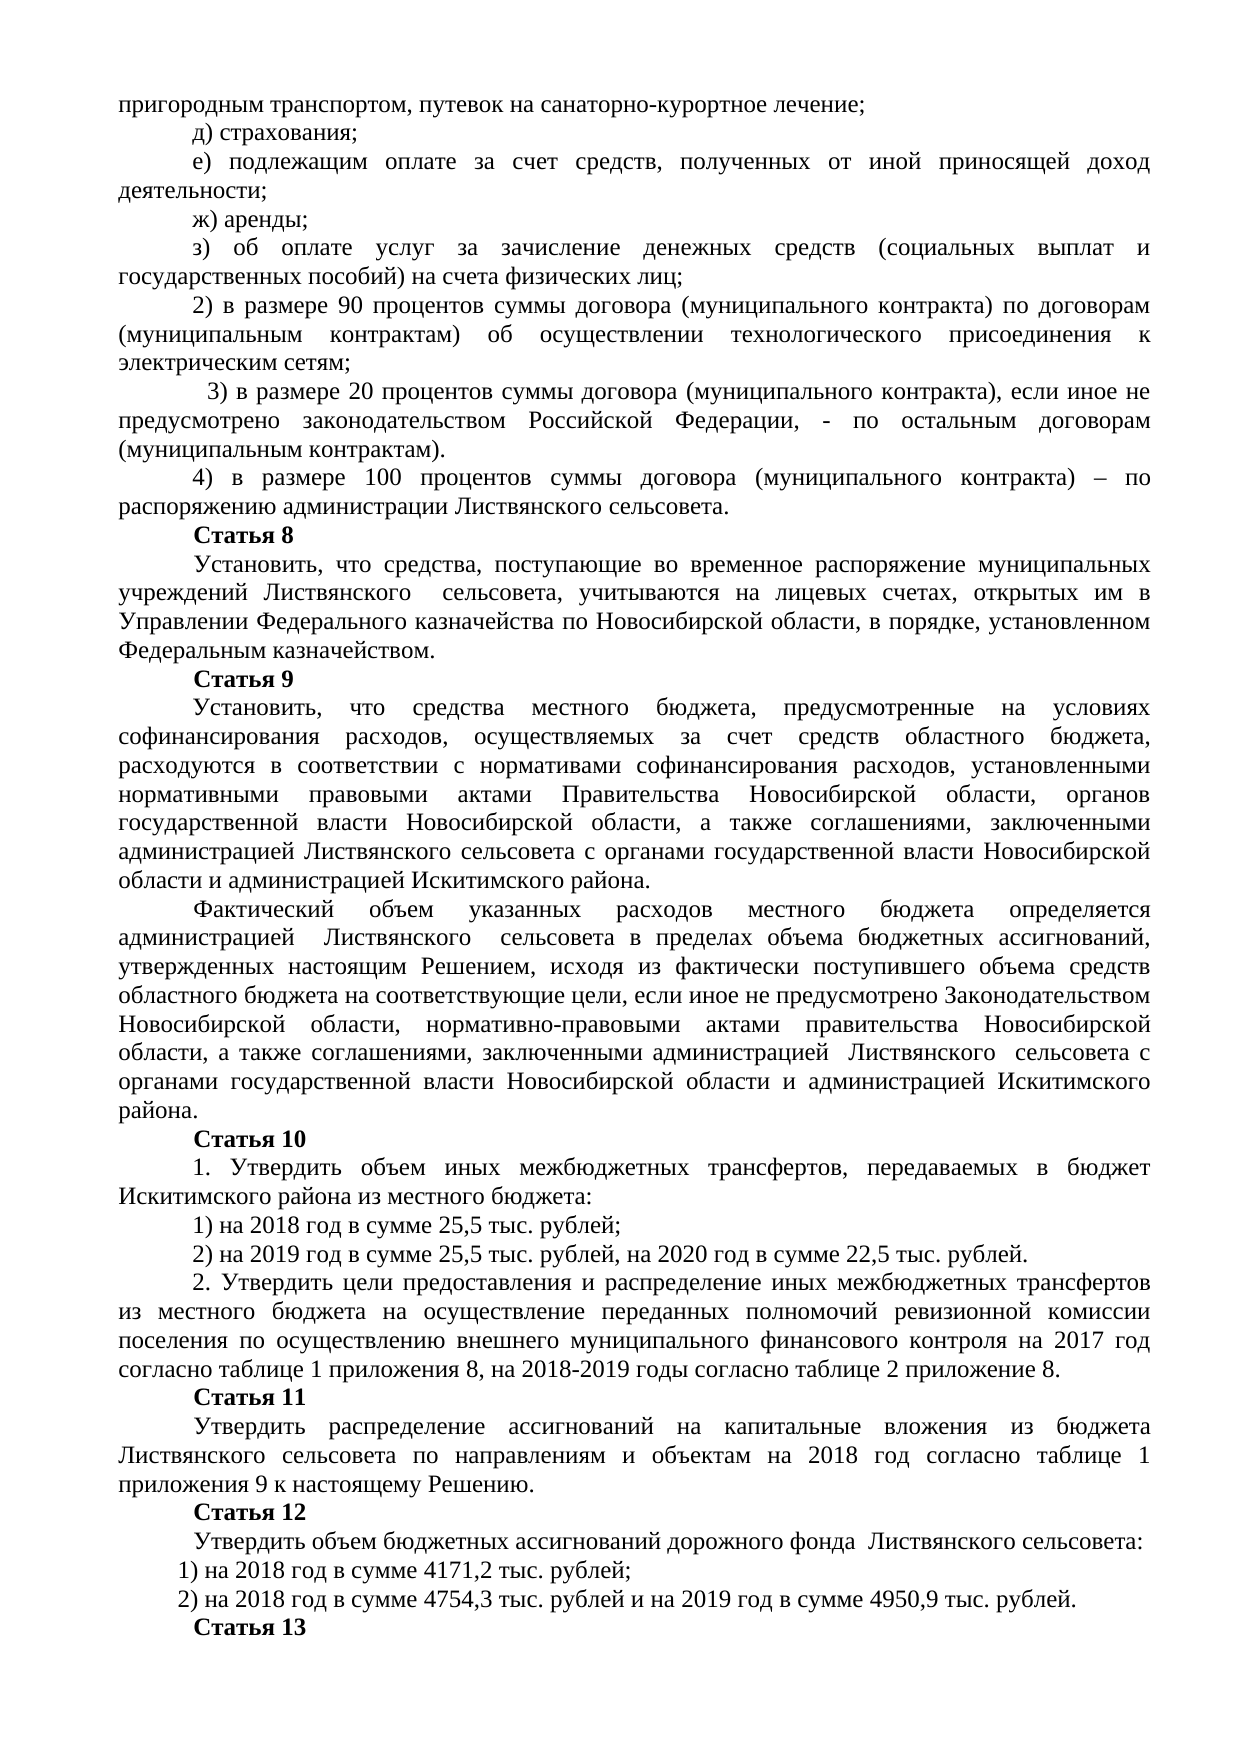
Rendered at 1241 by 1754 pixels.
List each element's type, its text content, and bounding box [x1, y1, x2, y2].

text Утвердить распределение ассигнований на капитальные вложения из бюджета Листвянского сельсовета по направлениям и объектам на 2018 год согласно таблице 1 приложения 9 к настоящему Решению. [118, 1411, 1152, 1497]
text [118, 89, 1152, 117]
text Статья 11 [118, 1382, 1152, 1411]
text 1) на 2018 год в сумме 4171,2 тыс. рублей; [177, 1555, 1152, 1584]
text з) об оплате услуг за зачисление денежных средств (социальных выплат и государственных пособий) на счета физических лиц; [118, 232, 1152, 290]
text Статья 9 [118, 664, 1152, 692]
text ж) аренды; [118, 204, 1152, 232]
text Фактический объем указанных расходов местного бюджета определяется администрацией Листвянского сельсовета в пределах объема бюджетных ассигнований, утвержденных настоящим Решением, исходя из фактически поступившего объема средств областного бюджета на соответствующие цели, если иное не предусмотрено Законодательством Новосибирской области, нормативно-правовыми актами правительства Новосибирской области, а также соглашениями, заключенными администрацией Листвянского сельсовета с органами государственной власти Новосибирской области и администрацией Искитимского района. [118, 894, 1152, 1124]
text 1) на 2018 год в сумме 25,5 тыс. рублей; [118, 1210, 1152, 1239]
text 3) в размере 20 процентов суммы договора (муниципального контракта), если иное не предусмотрено законодательством Российской Федерации, - по остальным договорам (муниципальным контрактам). [118, 376, 1152, 462]
text д) страхования; [118, 117, 1152, 146]
text 1. Утвердить объем иных межбюджетных трансфертов, передаваемых в бюджет Искитимского района из местного бюджета: [118, 1152, 1152, 1210]
text е) подлежащим оплате за счет средств, полученных от иной приносящей доход деятельности; [118, 146, 1152, 204]
text Статья 10 [118, 1124, 1152, 1152]
text Статья 13 [118, 1612, 1152, 1641]
text 2. Утвердить цели предоставления и распределение иных межбюджетных трансфертов из местного бюджета на осуществление переданных полномочий ревизионной комиссии поселения по осуществлению внешнего муниципального финансового контроля на 2017 год согласно таблице 1 приложения 8, на 2018-2019 годы согласно таблице 2 приложение 8. [118, 1267, 1152, 1382]
text Установить, что средства местного бюджета, предусмотренные на условиях софинансирования расходов, осуществляемых за счет средств областного бюджета, расходуются в соответствии с нормативами софинансирования расходов, установленными нормативными правовыми актами Правительства Новосибирской области, органов государственной власти Новосибирской области, а также соглашениями, заключенными администрацией Листвянского сельсовета с органами государственной власти Новосибирской области и администрацией Искитимского района. [118, 692, 1152, 894]
text 2) в размере 90 процентов суммы договора (муниципального контракта) по договорам (муниципальным контрактам) об осуществлении технологического присоединения к электрическим сетям; [118, 290, 1152, 376]
text 4) в размере 100 процентов суммы договора (муниципального контракта) – по распоряжению администрации Листвянского сельсовета. [118, 462, 1152, 520]
text Утвердить объем бюджетных ассигнований дорожного фонда Листвянского сельсовета: [118, 1526, 1152, 1555]
text Статья 12 [118, 1497, 1152, 1526]
text 2) на 2019 год в сумме 25,5 тыс. рублей, на 2020 год в сумме 22,5 тыс. рублей. [118, 1239, 1152, 1267]
text 2) на 2018 год в сумме 4754,3 тыс. рублей и на 2019 год в сумме 4950,9 тыс. рублей. [177, 1584, 1152, 1612]
text Установить, что средства, поступающие во временное распоряжение муниципальных учреждений Листвянского сельсовета, учитываются на лицевых счетах, открытых им в Управлении Федерального казначейства по Новосибирской области, в порядке, установленном Федеральным казначейством. [118, 549, 1152, 664]
text Статья 8 [118, 520, 1152, 549]
